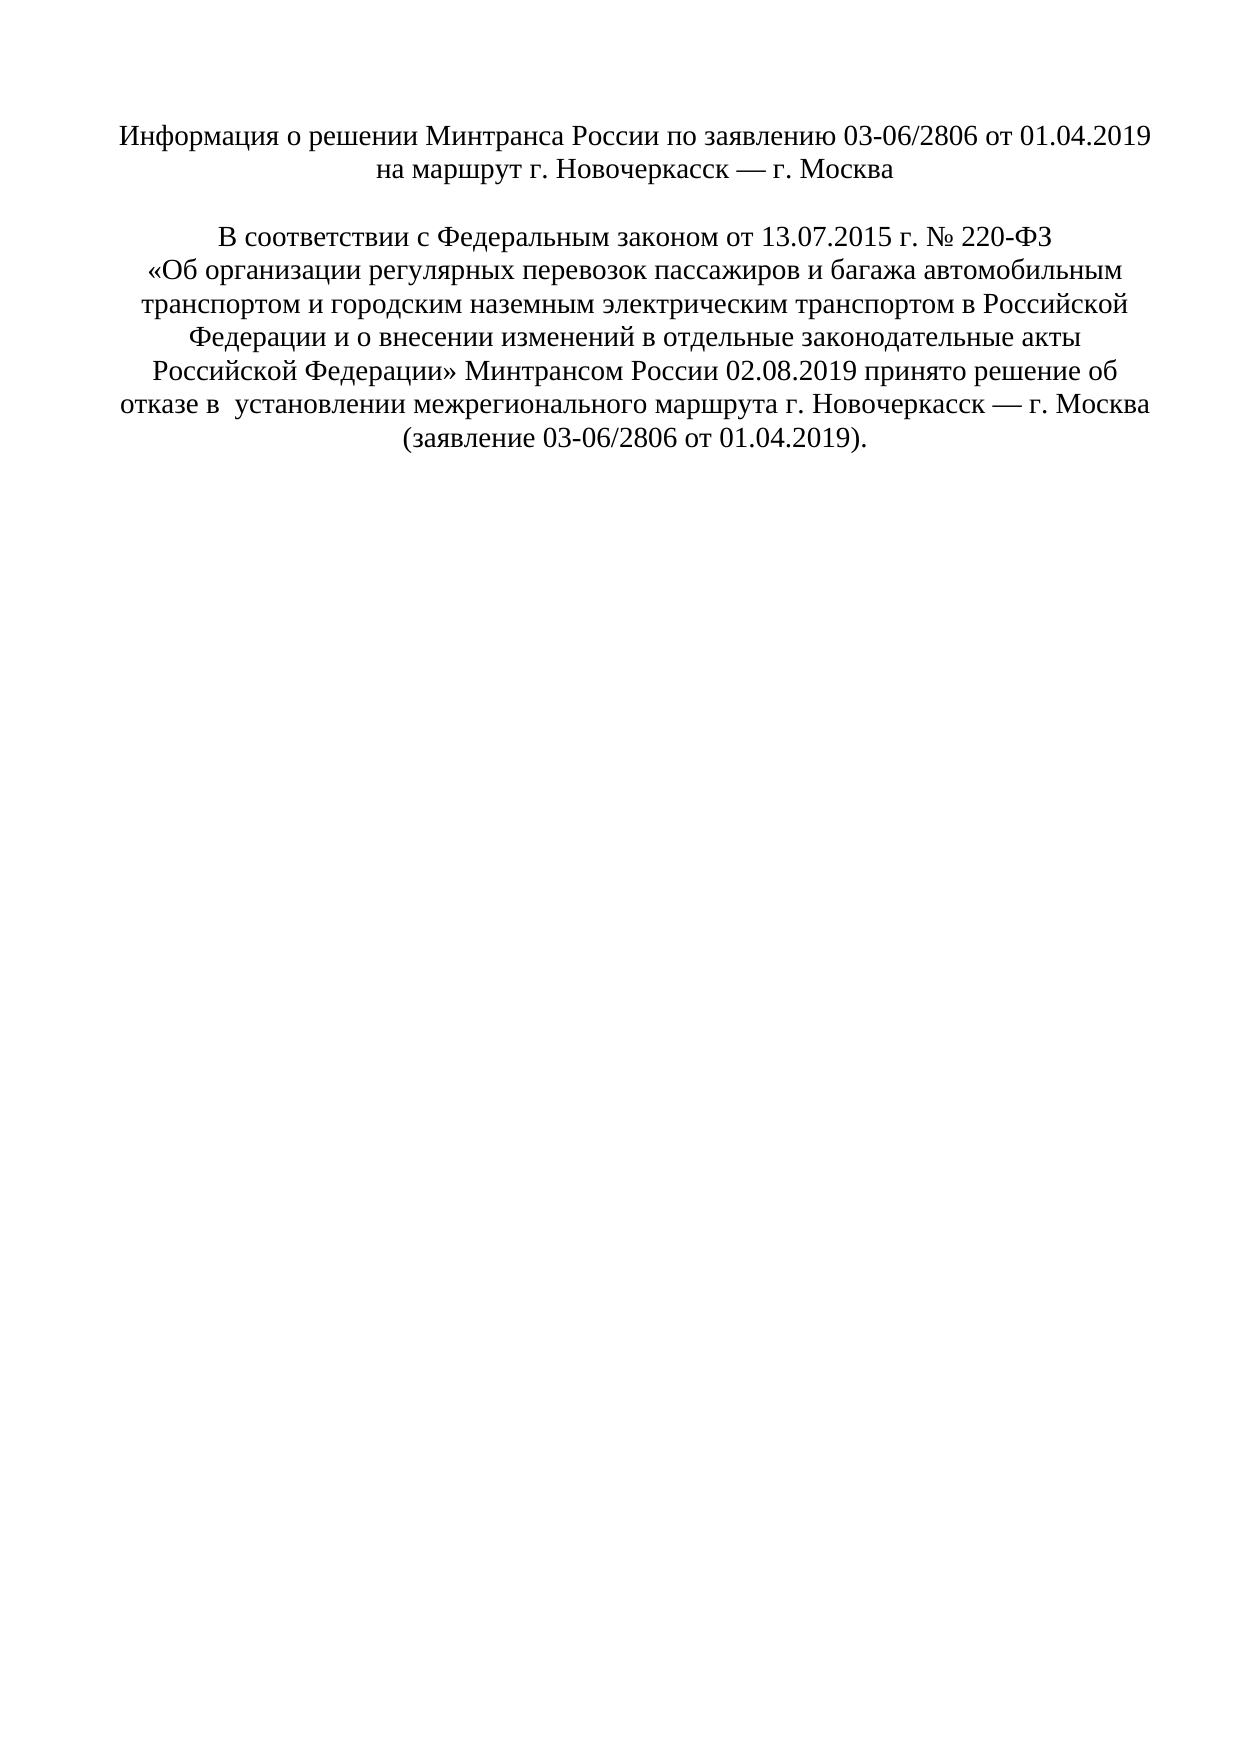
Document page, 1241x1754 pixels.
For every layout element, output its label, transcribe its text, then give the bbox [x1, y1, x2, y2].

text Информация о решении Минтранса России по заявлению 03-06/2806 от 01.04.2019 на маршрут г. Новочеркасск — г. Москва [118, 118, 1152, 185]
text В соответствии с Федеральным законом от 13.07.2015 г. № 220-ФЗ «Об организации регулярных перевозок пассажиров и багажа автомобильным транспортом и городским наземным электрическим транспортом в Российской Федерации и о внесении изменений в отдельные законодательные акты Российской Федерации» Минтрансом России 02.08.2019 принято решение об отказе в установлении межрегионального маршрута г. Новочеркасск — г. Москва (заявление 03-06/2806 от 01.04.2019). [118, 219, 1152, 453]
